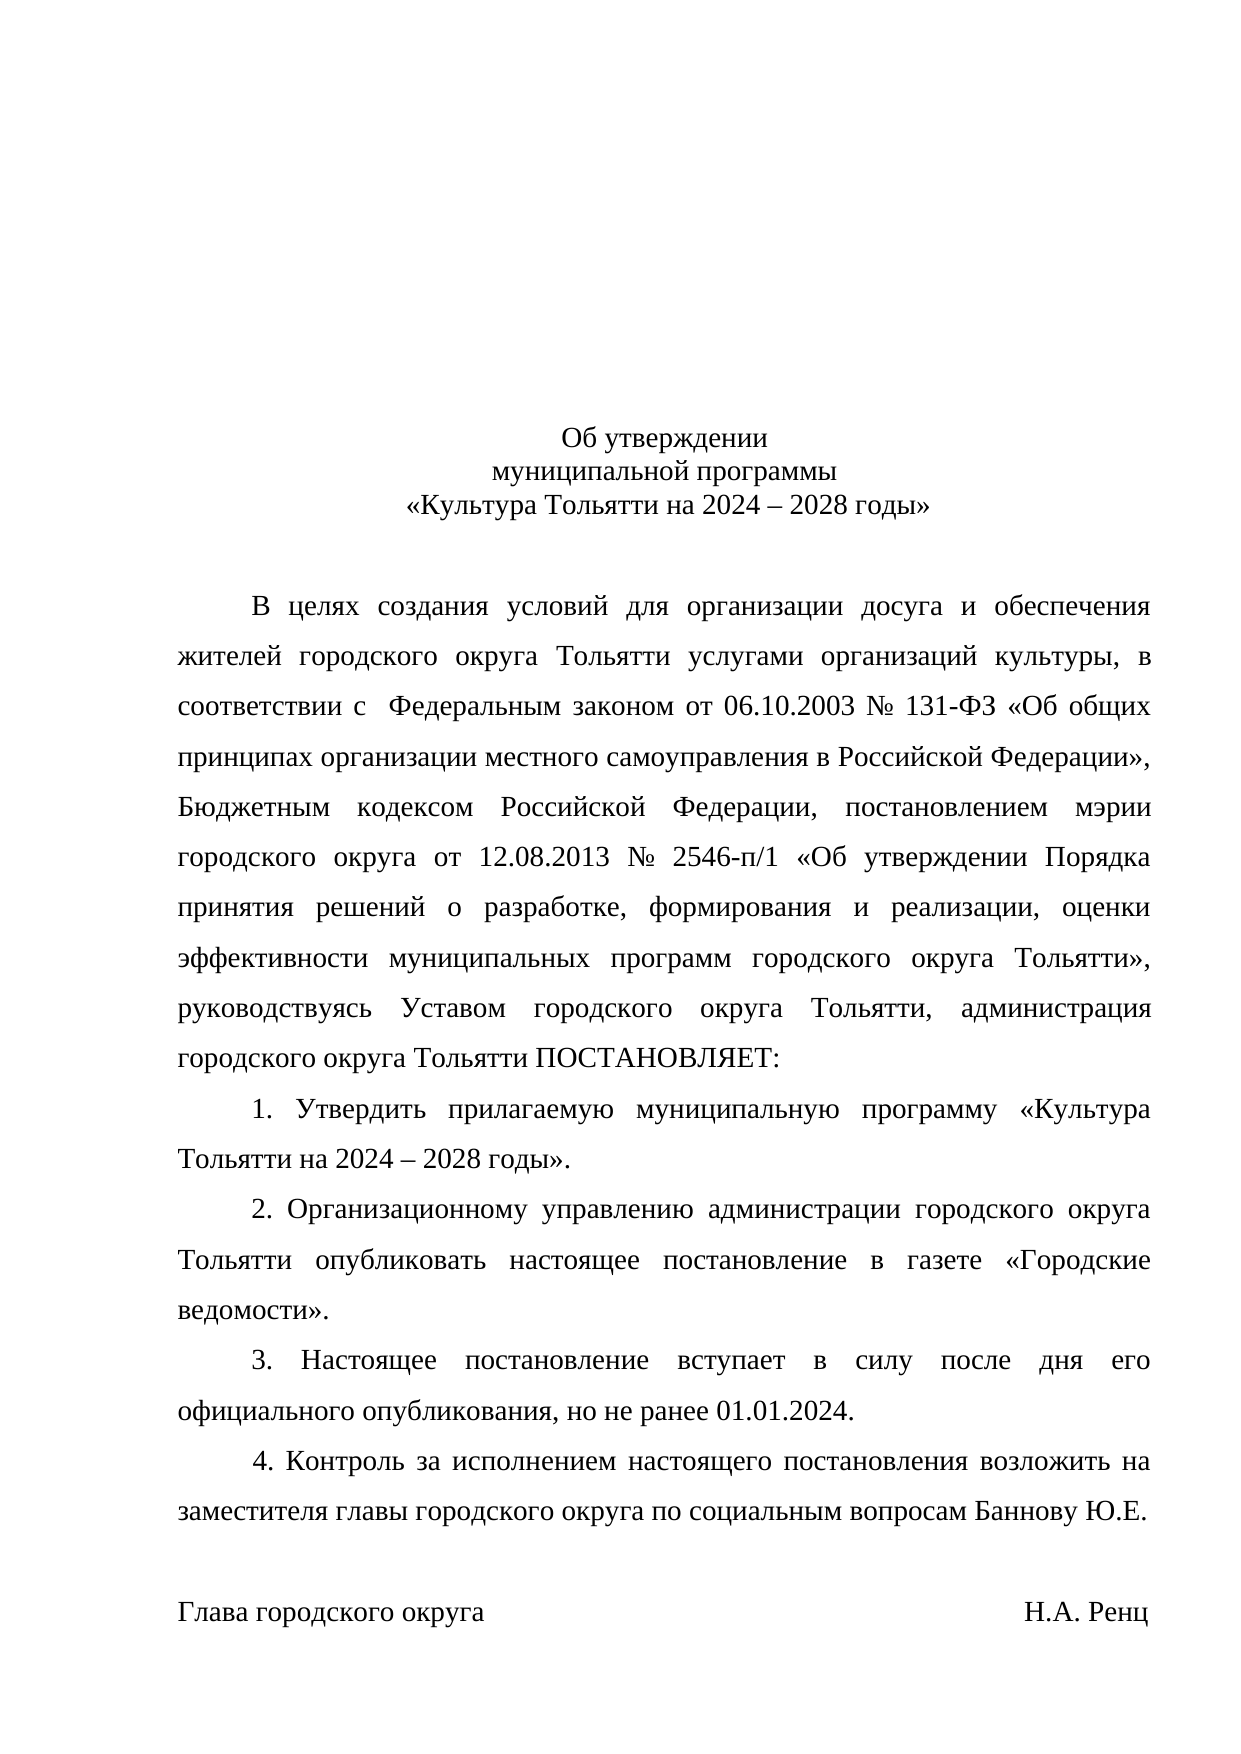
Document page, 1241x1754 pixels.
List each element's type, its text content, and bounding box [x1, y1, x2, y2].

text 1. Утвердить прилагаемую муниципальную программу «Культура Тольятти на 2024 – 2028 годы». [177, 1091, 1152, 1175]
text Глава городского округа Н.А. Ренц [177, 1594, 1152, 1627]
text «Культура Тольятти на 2024 – 2028 годы» [177, 487, 1152, 521]
text муниципальной программы [177, 453, 1152, 487]
text 4. Контроль за исполнением настоящего постановления возложить на заместителя главы городского округа по социальным вопросам Баннову Ю.Е. [177, 1443, 1152, 1527]
text 2. Организационному управлению администрации городского округа Тольятти опубликовать настоящее постановление в газете «Городские ведомости». [177, 1191, 1152, 1326]
text Об утверждении [177, 420, 1152, 453]
text 3. Настоящее постановление вступает в силу после дня его официального опубликования, но не ранее 01.01.2024. [177, 1342, 1152, 1426]
text В целях создания условий для организации досуга и обеспечения жителей городского округа Тольятти услугами организаций культуры, в соответствии с Федеральным законом от 06.10.2003 № 131-ФЗ «Об общих принципах организации местного самоуправления в Российской Федерации», Бюджетным кодексом Российской Федерации, постановлением мэрии городского округа от 12.08.2013 № 2546-п/1 «Об утверждении Порядка принятия решений о разработке, формирования и реализации, оценки эффективности муниципальных программ городского округа Тольятти», руководствуясь Уставом городского округа Тольятти, администрация городского округа Тольятти ПОСТАНОВЛЯЕТ: [177, 588, 1152, 1074]
